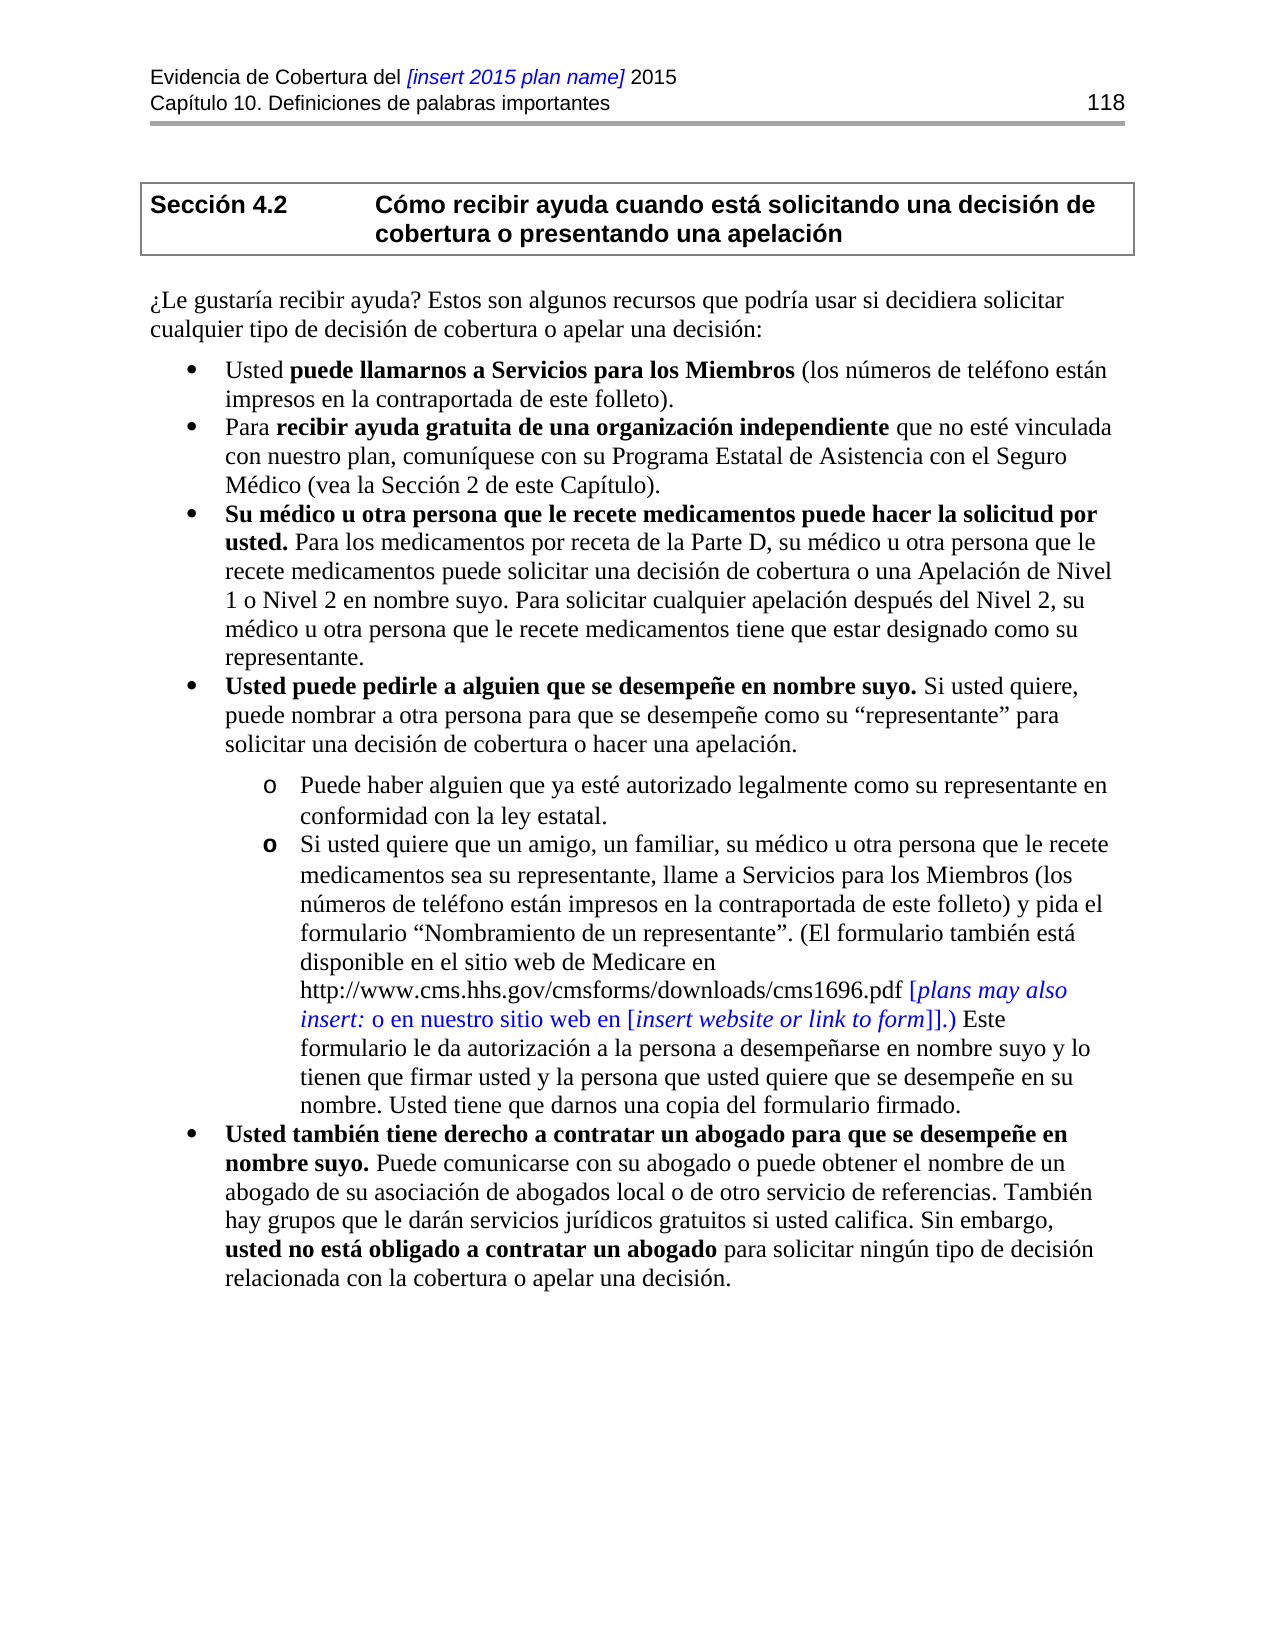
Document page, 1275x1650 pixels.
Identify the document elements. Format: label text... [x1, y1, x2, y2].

text ¿Le gustaría recibir ayuda? Estos son algunos recursos que podría usar si decidiera solicitar cualquier tipo de decisión de cobertura o apelar una decisión: [150, 285, 1125, 342]
list Usted puede llamarnos a Servicios para los Miembros (los números de teléfono están impresos en la contraportada de este folleto). [187, 355, 1125, 412]
list Su médico u otra persona que le recete medicamentos puede hacer la solicitud por usted. Para los medicamentos por receta de la Parte D, su médico u otra persona que le recete medicamentos puede solicitar una decisión de cobertura o una Apelación de Nivel 1 o Nivel 2 en nombre suyo. Para solicitar cualquier apelación después del Nivel 2, su médico u otra persona que le recete medicamentos tiene que estar designado como su representante. [187, 499, 1125, 671]
list Puede haber alguien que ya esté autorizado legalmente como su representante en conformidad con la ley estatal. [262, 799, 1125, 859]
list Si usted quiere que un amigo, un familiar, su médico u otra persona que le recete medicamentos sea su representante, llame a Servicios para los Miembros (los números de teléfono están impresos en la contraportada de este folleto) y pida el formulario “Nombramiento de un representante”. (El formulario también está disponible en el sitio web de Medicare en http://www.cms.hhs.gov/cmsforms/downloads/cms1696.pdf [plans may also insert: o en nuestro sitio web en [insert website or link to form]].) Este formulario le da autorización a la persona a desempeñarse en nombre suyo y lo tienen que firmar usted y la persona que usted quiere que se desempeñe en su nombre. Usted tiene que darnos una copia del formulario firmado. [262, 859, 1116, 1148]
list Usted puede pedirle a alguien que se desempeñe en nombre suyo. Si usted quiere, puede nombrar a otra persona para que se desempeñe como su “representante” para solicitar una decisión de cobertura o hacer una apelación. [187, 700, 1125, 787]
list Para recibir ayuda gratuita de una organización independiente que no esté vinculada con nuestro plan, comuníquese con su Programa Estatal de Asistencia con el Seguro Médico (vea la Sección 2 de este Capítulo). [187, 412, 1125, 499]
list Usted también tiene derecho a contratar un abogado para que se desempeñe en nombre suyo. Puede comunicarse con su abogado o puede obtener el nombre de un abogado de su asociación de abogados local o de otro servicio de referencias. También hay grupos que le darán servicios jurídicos gratuitos si usted califica. Sin embargo, usted no está obligado a contratar un abogado para solicitar ningún tipo de decisión relacionada con la cobertura o apelar una decisión. [187, 1148, 1096, 1321]
subtitle Sección 4.2 Cómo recibir ayuda cuando está solicitando una decisión de cobertura o presentando una apelación [142, 184, 1133, 254]
